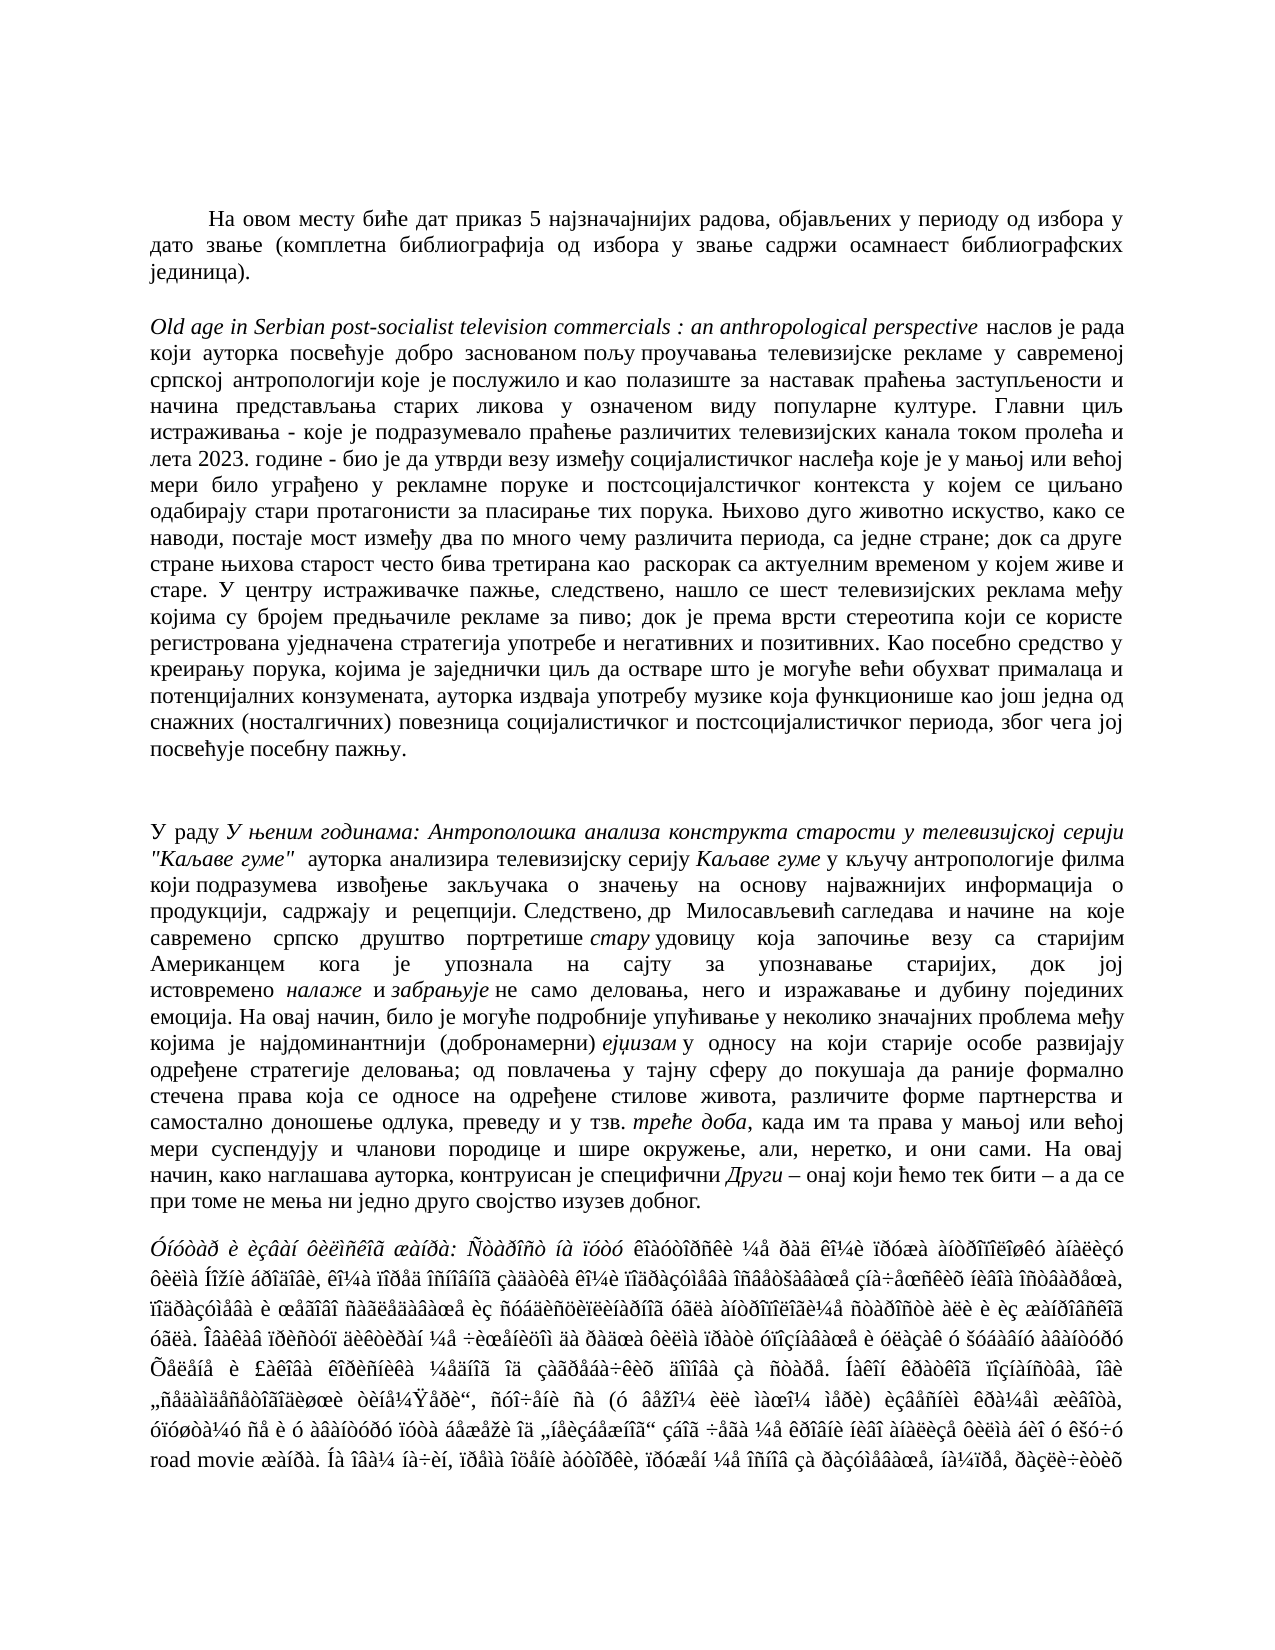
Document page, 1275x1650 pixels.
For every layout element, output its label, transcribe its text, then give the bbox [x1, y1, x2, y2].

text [150, 1234, 1125, 1472]
text У раду У њеним годинама: Антрополошка анализа конструкта старости у телевизијској серији "Каљаве гуме" ауторка анализира телевизијску серију Каљаве гуме у кључу антропологије филма који подразумева извођење закључака о значењу на основу најважнијих информација о продукцији, садржају и рецепцији. Следствено, др Милосављевић сагледава и начине на које савремено српско друштво портретише стару удовицу која започиње везу са старијим Американцем кога је упознала на сајту за упознавање старијих, док јој истовремено налаже и забрањује не само деловања, него и изражавање и дубину појединих емоција. На овај начин, било је могуће подробније упућивање у неколико значајних проблема међу којима је најдоминантнији (добронамерни) ејџизам у односу на који старије особе развијају одређене стратегије деловања; од повлачења у тајну сферу до покушаја да раније формално стечена права која се односе на одређене стилове живота, различите форме партнерства и самостално доношење одлука, преведу и у тзв. треће доба, када им та права у мањој или већој мери суспендују и чланови породице и шире окружење, али, неретко, и они сами. На овај начин, како наглашава ауторка, контруисан је специфични Други – онај који ћемо тек бити – а да се при томе не мења ни једно друго својство изузев добног. [150, 818, 1125, 1214]
text На овом месту биће дат приказ 5 најзначајнијих радова, објављених у периоду од избора у дато звање (комплетна библиографија од избора у звање садржи осамнаест библиографских јединица). [150, 205, 1125, 284]
text Old age in Serbian post-socialist television commercials : an anthropological perspective наслов је рада који ауторка посвећује добро заснованом пољу проучавања телевизијске рекламе у савременој српској антропологији које је послужило и као полазиште за наставак праћења заступљености и начина представљања старих ликова у означеном виду популарне културе. Главни циљ истраживања - које је подразумевало праћење различитих телевизијских канала током пролећа и лета 2023. године - био је да утврди везу између социјалистичког наслеђа које је у мањој или већој мери било уграђено у рекламне поруке и постсоцијалстичког контекста у којем се циљано одабирају стари протагонисти за пласирање тих порука. Њихово дуго животно искуство, како се наводи, постаје мост између два по много чему различита периода, са једне стране; док са друге стране њихова старост често бива третирана као раскорак са актуелним временом у којем живе и старе. У центру истраживачке пажње, следствено, нашло се шест телевизијских реклама међу којима су бројем предњачиле рекламе за пиво; док је према врсти стереотипа који се користе регистрована уједначена стратегија употребе и негативних и позитивних. Као посебно средство у креирању порука, којима је заједнички циљ да остваре што је могуће већи обухват прималаца и потенцијалних конзумената, ауторка издваја употребу музике која функционише као још једна од снажних (носталгичних) повезница социјалистичког и постсоцијалистичког периода, због чега јој посвећује посебну пажњу. [150, 313, 1125, 761]
